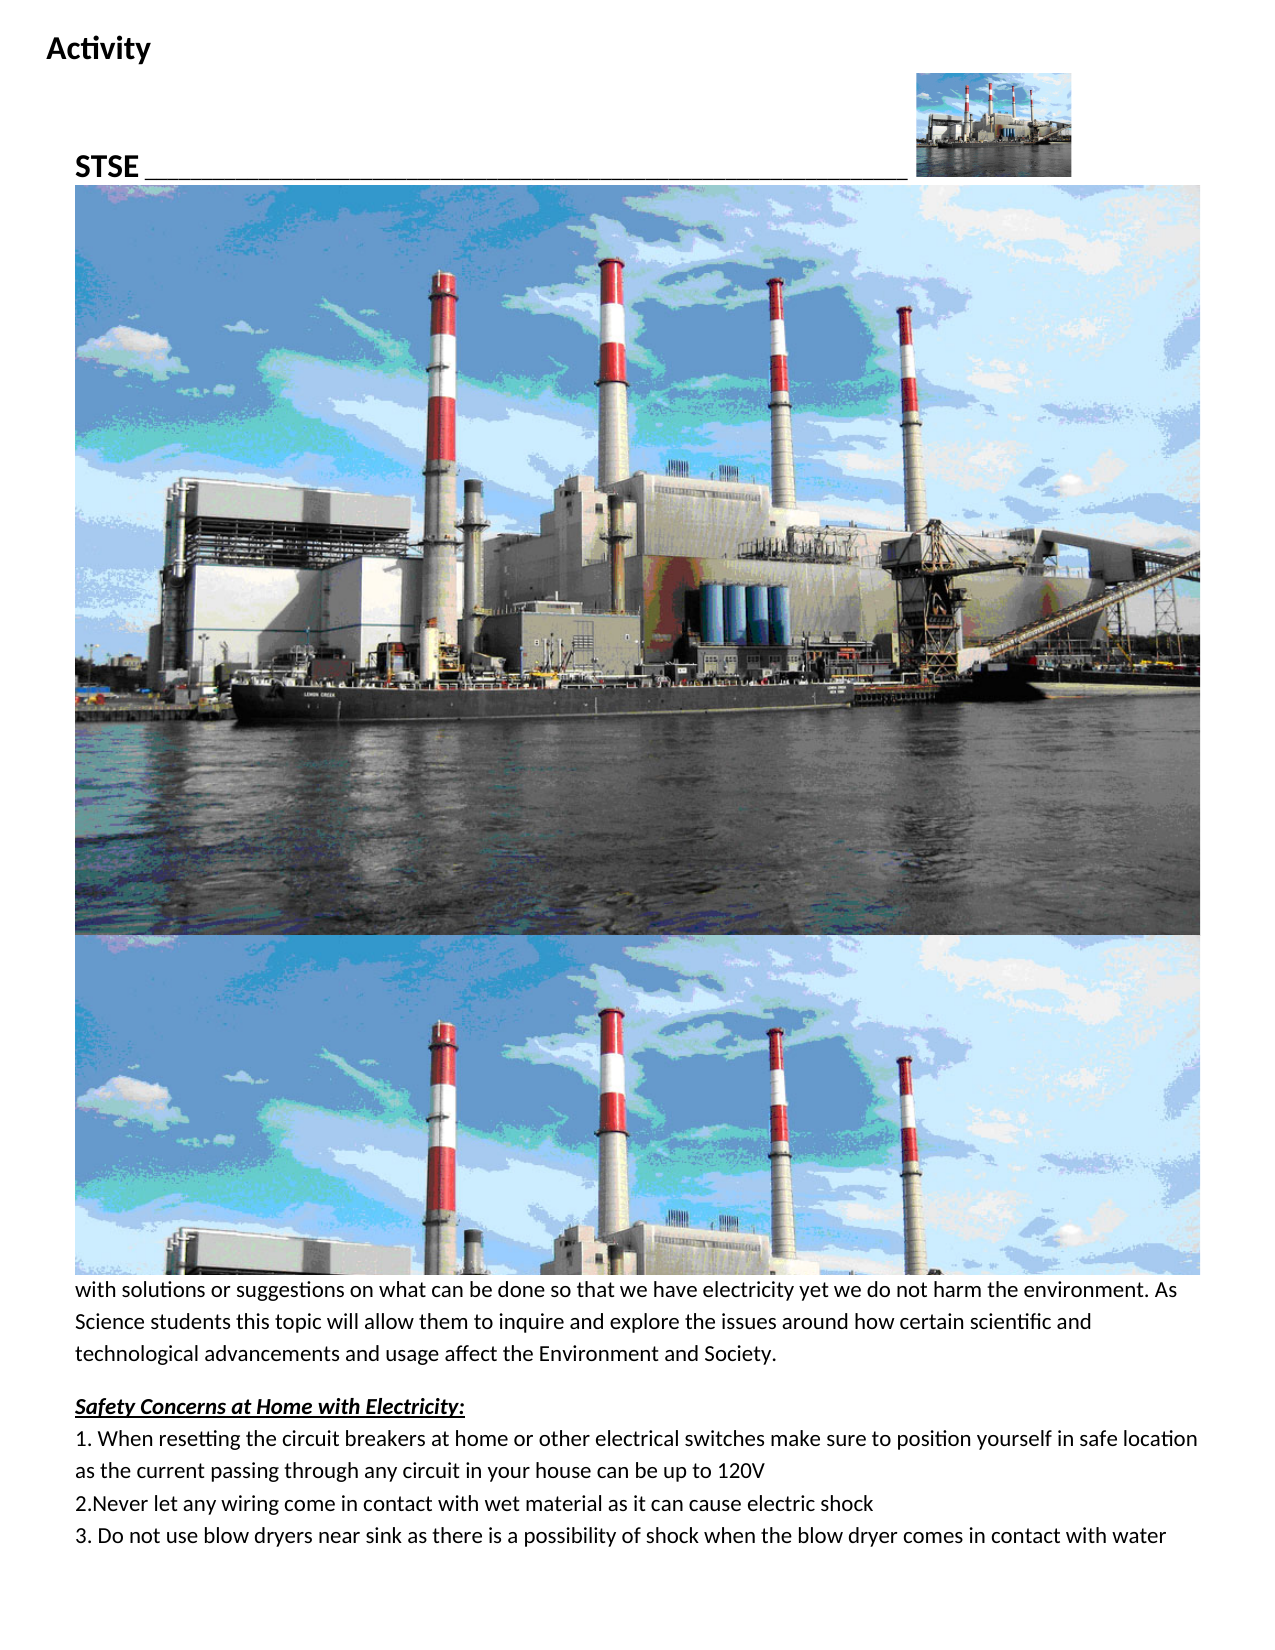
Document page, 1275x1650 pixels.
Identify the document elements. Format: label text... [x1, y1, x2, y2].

picture [916, 73, 1072, 177]
text Safety Concerns at Home with Electricity: 1. When resetting the circuit breakers at home or other electrical switches make sure to position yourself in safe location as the current passing through any circuit in your house can be up to 120V 2.Never let any wiring come in contact with wet material as it can cause electric shock 3. Do not use blow dryers near sink as there is a possibility of shock when the blow dryer comes in contact with water while you are using it. 4. Make sure not to put fingers or stick anything into outlets as you may get shock by doing so. 5. The amount of voltage running through the pole wires near your home is very high so be cautious. 6. Do not plug in wet wires into the outlets at your home. 7. Never remove the ground pin from the three pinned plug as it could lead to shock and "NEVER FORCE A PLUG INTO AN OUTLET IF IT DOESN'T FIT." 8. Do not use appliances during storm. [75, 1392, 1200, 1549]
text The above can be an introduction to a project on Renewable resources and production of electricity. Students can explore the STSE issues through research and present their findings in presentations to class. Students can also come up with solutions or suggestions on what can be done so that we have electricity yet we do not harm the environment. As Science students this topic will allow them to inquire and explore the issues around how certain scientific and technological advancements and usage affect the Environment and Society. [75, 1275, 1200, 1367]
picture [75, 185, 1200, 1275]
